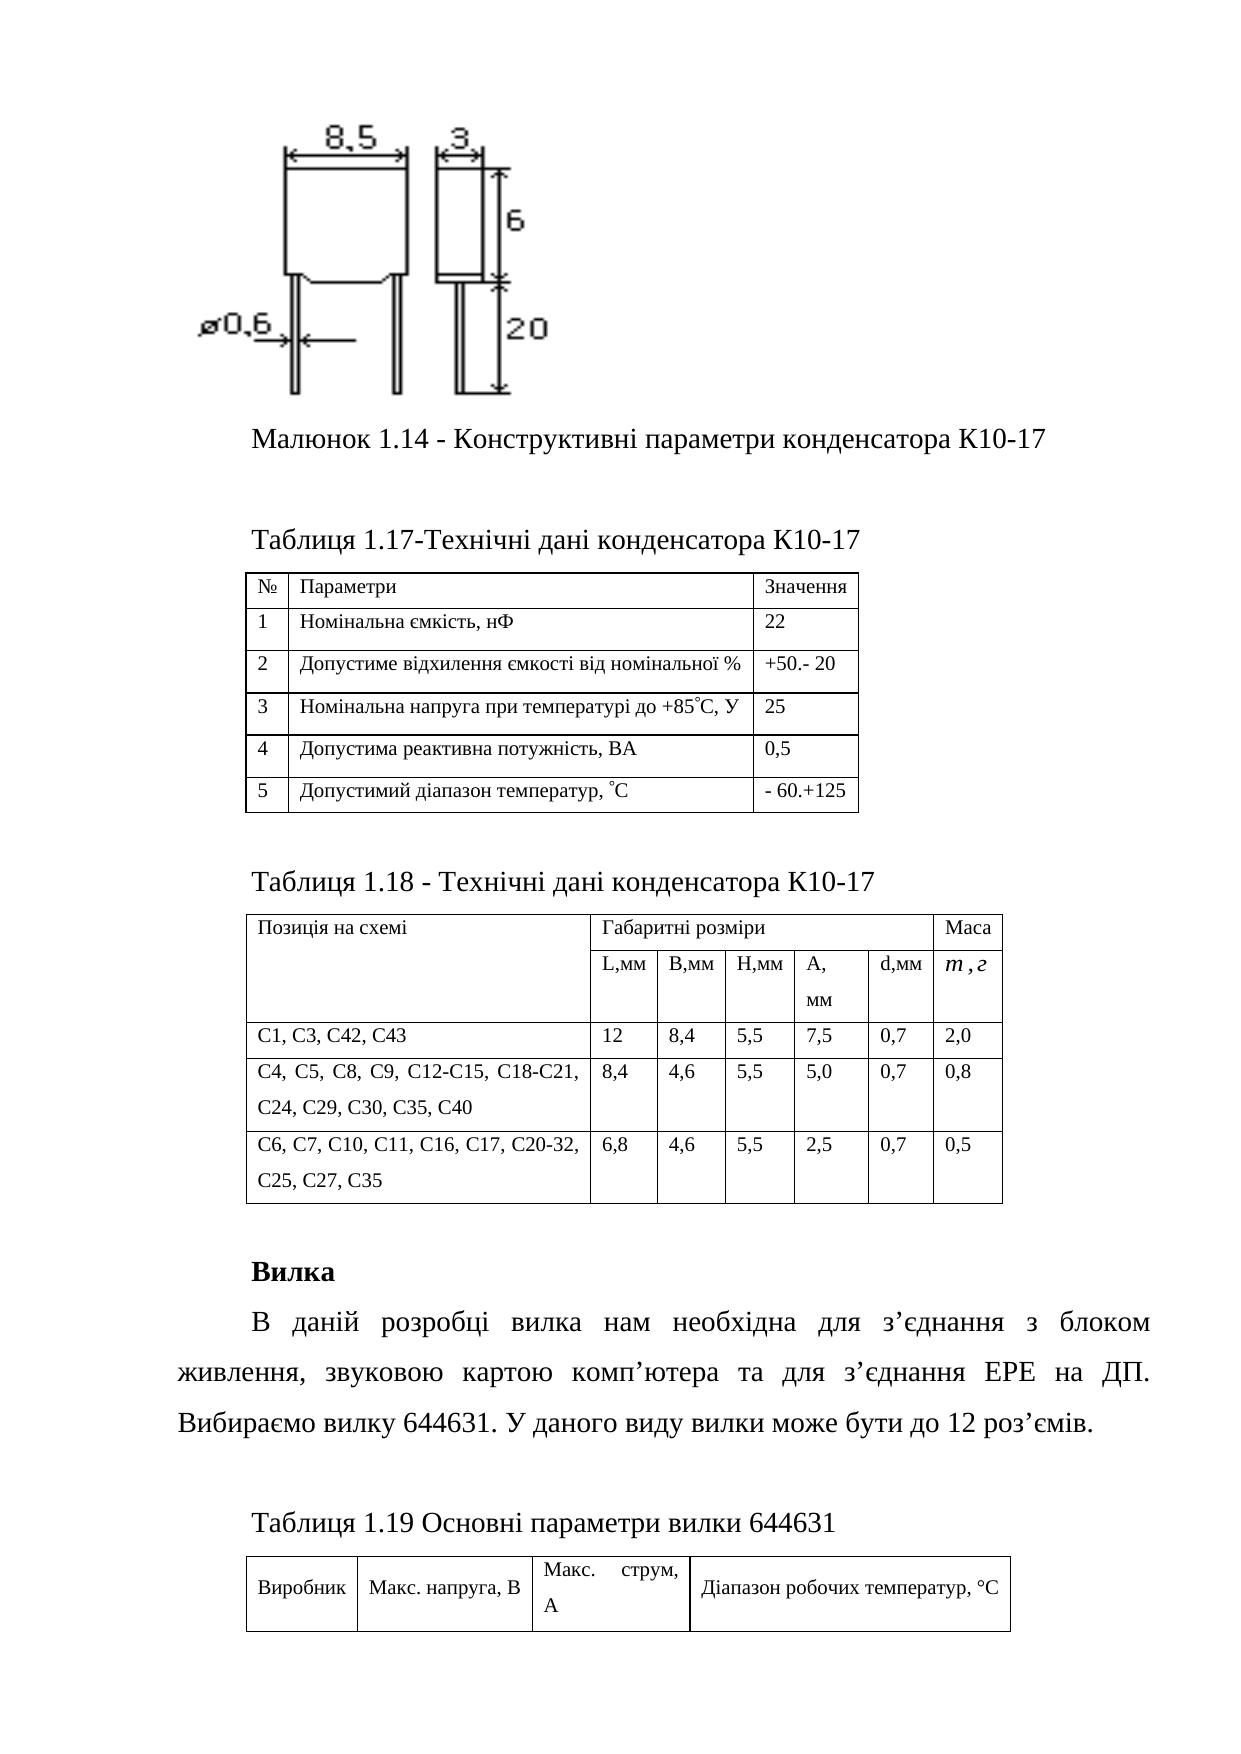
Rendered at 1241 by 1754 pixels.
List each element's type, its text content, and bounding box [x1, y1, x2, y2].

table_cell 0,7 [869, 1132, 933, 1202]
table_header Параметри [289, 574, 753, 607]
table_cell 7,5 [795, 1023, 868, 1057]
table_cell 6,8 [591, 1132, 657, 1202]
table_cell Допустиме відхилення ємкості від номінальної % [289, 651, 753, 692]
table_header Позиція на схемі [247, 915, 590, 1022]
table_header Габаритні розміри [591, 915, 933, 950]
table_header Макс. напруга, В [358, 1557, 532, 1631]
table_cell Номінальна напруга при температурі до +85С, У [289, 694, 753, 734]
table_header Діапазон робочих температур, °С [691, 1557, 1010, 1631]
table_cell 5,5 [726, 1132, 794, 1202]
table_cell 0,8 [934, 1059, 1002, 1131]
table_header Значення [754, 574, 858, 607]
table_cell [934, 951, 1002, 1022]
table_cell 0,7 [869, 1059, 933, 1131]
table_cell 8,4 [658, 1023, 725, 1057]
table_cell 2 [247, 651, 288, 692]
table_cell L,мм [591, 951, 657, 1022]
table_cell 22 [754, 609, 858, 650]
text Малюнок 1.14 - Конструктивні параметри конденсатора К10-17 [177, 421, 1152, 455]
table_cell 5,5 [726, 1023, 794, 1057]
table_cell H,мм [726, 951, 794, 1022]
table_cell 4 [247, 736, 288, 777]
table_cell 8,4 [591, 1059, 657, 1131]
table_cell 2,5 [795, 1132, 868, 1202]
table_cell С1, C3, C42, C43 [247, 1023, 590, 1057]
table_cell 1 [247, 609, 288, 650]
table_cell 0,5 [754, 736, 858, 777]
text Таблиця 1.18 - Технічні дані конденсатора К10-17 [177, 864, 1152, 897]
text Таблиця 1.19 Основні параметри вилки 644631 [177, 1505, 1152, 1539]
table_cell C6, С7, С10, C11, C16, C17, C20-32, C25, C27, C35 [247, 1132, 590, 1202]
text Таблиця 1.17-Технічні дані конденсатора К10-17 [177, 522, 1152, 555]
table_cell B,мм [658, 951, 725, 1022]
text В даній розробці вилка нам необхідна для з’єднання з блоком живлення, звуковою картою комп’ютера та для з’єднання ЕРЕ на ДП. Вибираємо вилку 644631. У даного виду вилки може бути до 12 роз’ємів. [177, 1304, 1152, 1438]
table_cell 0,7 [869, 1023, 933, 1057]
table_cell 5,5 [726, 1059, 794, 1131]
table_cell 5 [247, 778, 288, 812]
table_header Макс. струм, А [533, 1557, 689, 1631]
table_cell 3 [247, 694, 288, 734]
table_cell 4,6 [658, 1132, 725, 1202]
table_cell d,мм [869, 951, 933, 1022]
picture [196, 118, 581, 422]
text Вилка [177, 1254, 1152, 1287]
table_cell 4,6 [658, 1059, 725, 1131]
table_cell 0,5 [934, 1132, 1002, 1202]
table_cell Допустима реактивна потужність, ВА [289, 736, 753, 777]
table_cell 2,0 [934, 1023, 1002, 1057]
table_cell +50.- 20 [754, 651, 858, 692]
table_header Виробник [247, 1557, 357, 1631]
table_cell Допустимий діапазон температур, С [289, 778, 753, 812]
table_cell 25 [754, 694, 858, 734]
table_cell Номінальна ємкість, нФ [289, 609, 753, 650]
table_cell 12 [591, 1023, 657, 1057]
table_header № [247, 574, 288, 607]
table_cell A, мм [795, 951, 868, 1022]
table_cell 5,0 [795, 1059, 868, 1131]
table_cell - 60.+125 [754, 778, 858, 812]
table_cell С4, C5, C8, C9, C12-C15, C18-C21, C24, C29, C30, C35, C40 [247, 1059, 590, 1131]
table_header Маса [934, 915, 1002, 950]
